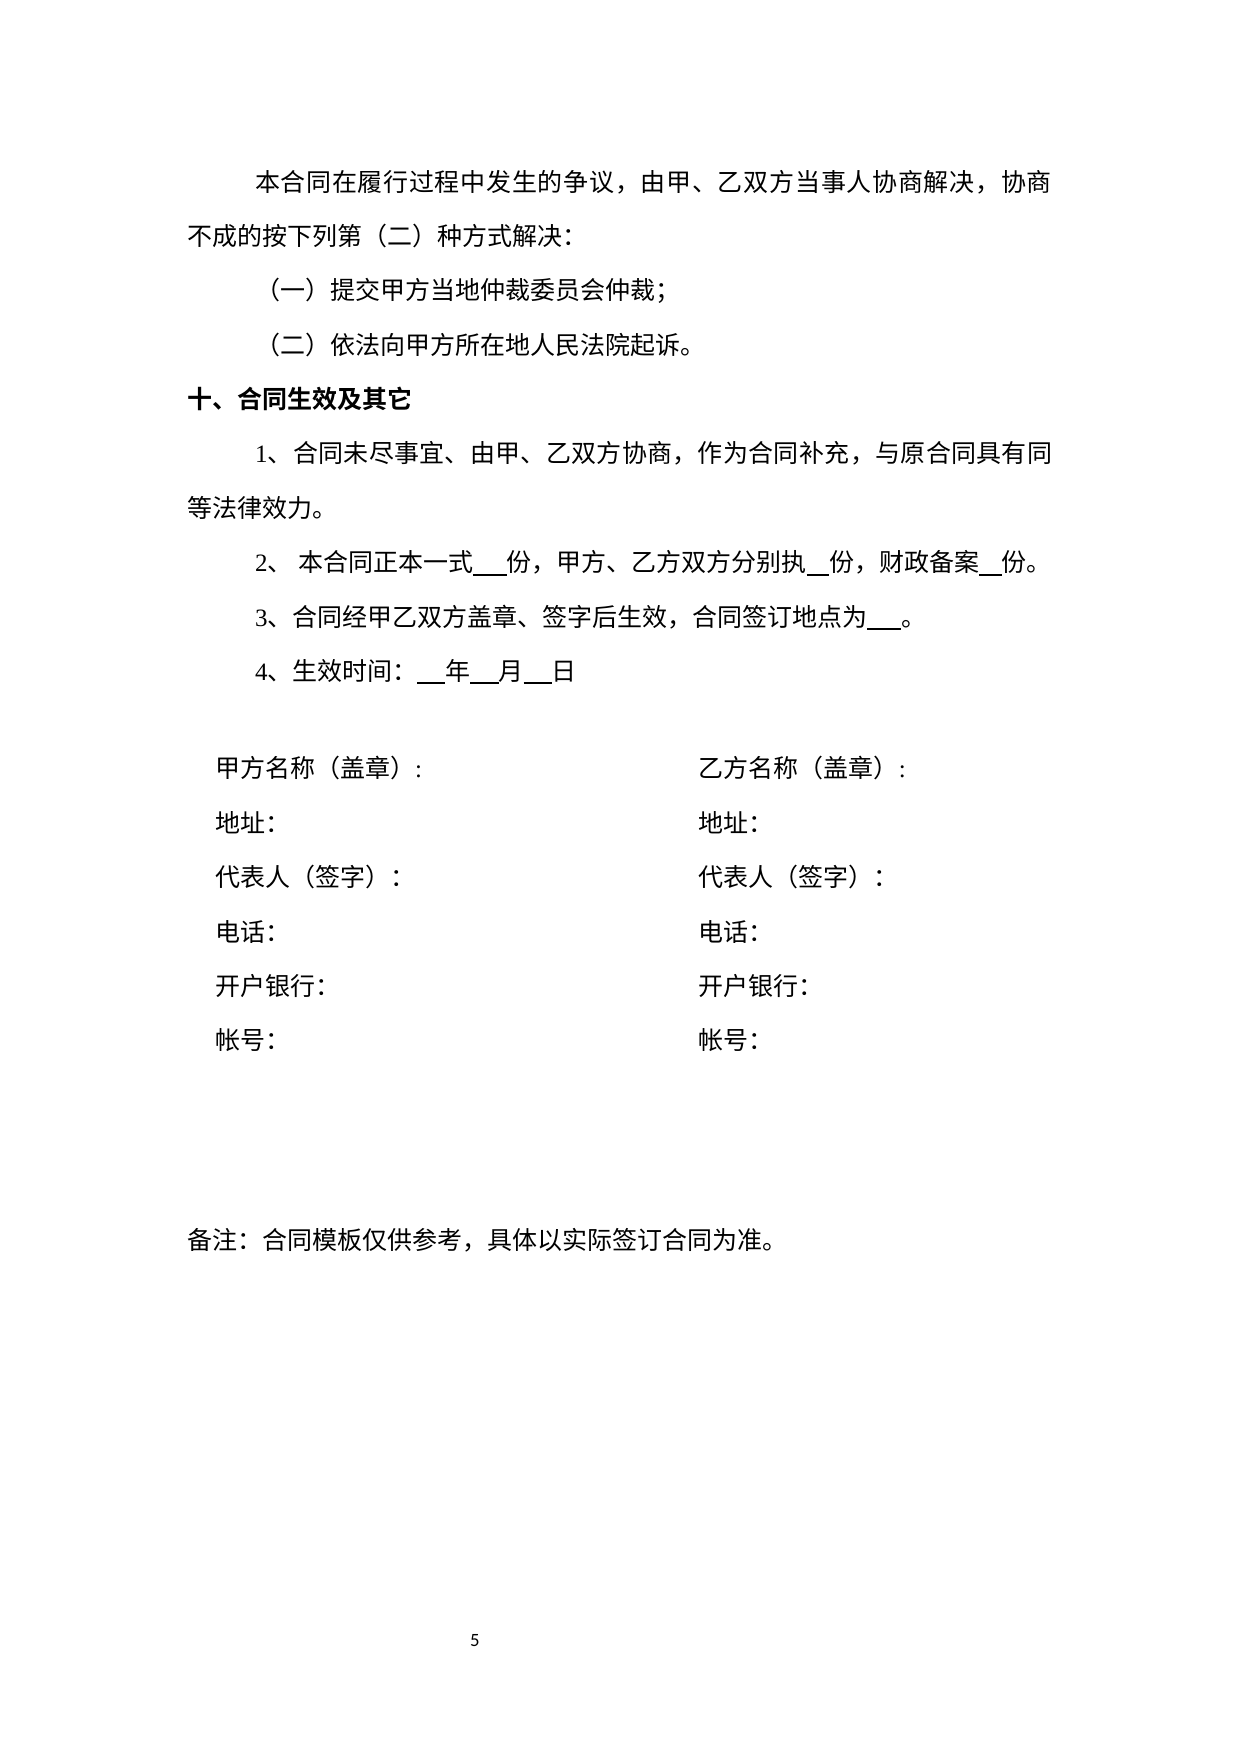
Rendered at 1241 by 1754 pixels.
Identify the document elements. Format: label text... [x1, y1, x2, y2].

text 本合同在履行过程中发生的争议，由甲、乙双方当事人协商解决，协商不成的按下列第（二）种方式解决： [187, 162, 1053, 253]
table_header 甲方名称（盖章）: 地址： 代表人（签字）： 电话： 开户银行： 帐号： [136, 749, 620, 1069]
text 1、合同未尽事宜、由甲、乙双方协商，作为合同补充，与原合同具有同等法律效力。 [187, 434, 1053, 524]
text 2、 本合同正本一式 份，甲方、乙方双方分别执 份，财政备案 份。 [187, 543, 1053, 579]
text 备注：合同模板仅供参考，具体以实际签订合同为准。 [187, 1206, 1053, 1271]
text 3、合同经甲乙双方盖章、签字后生效，合同签订地点为 。 [187, 597, 1053, 633]
text 十、合同生效及其它 [187, 379, 1053, 416]
text （一）提交甲方当地仲裁委员会仲裁； [187, 271, 1053, 307]
table_header 乙方名称（盖章）: 地址： 代表人（签字）： 电话： 开户银行： 帐号： [620, 749, 1104, 1069]
text （二）依法向甲方所在地人民法院起诉。 [187, 325, 1053, 361]
text 4、生效时间： 年 月 日 [187, 651, 1053, 688]
